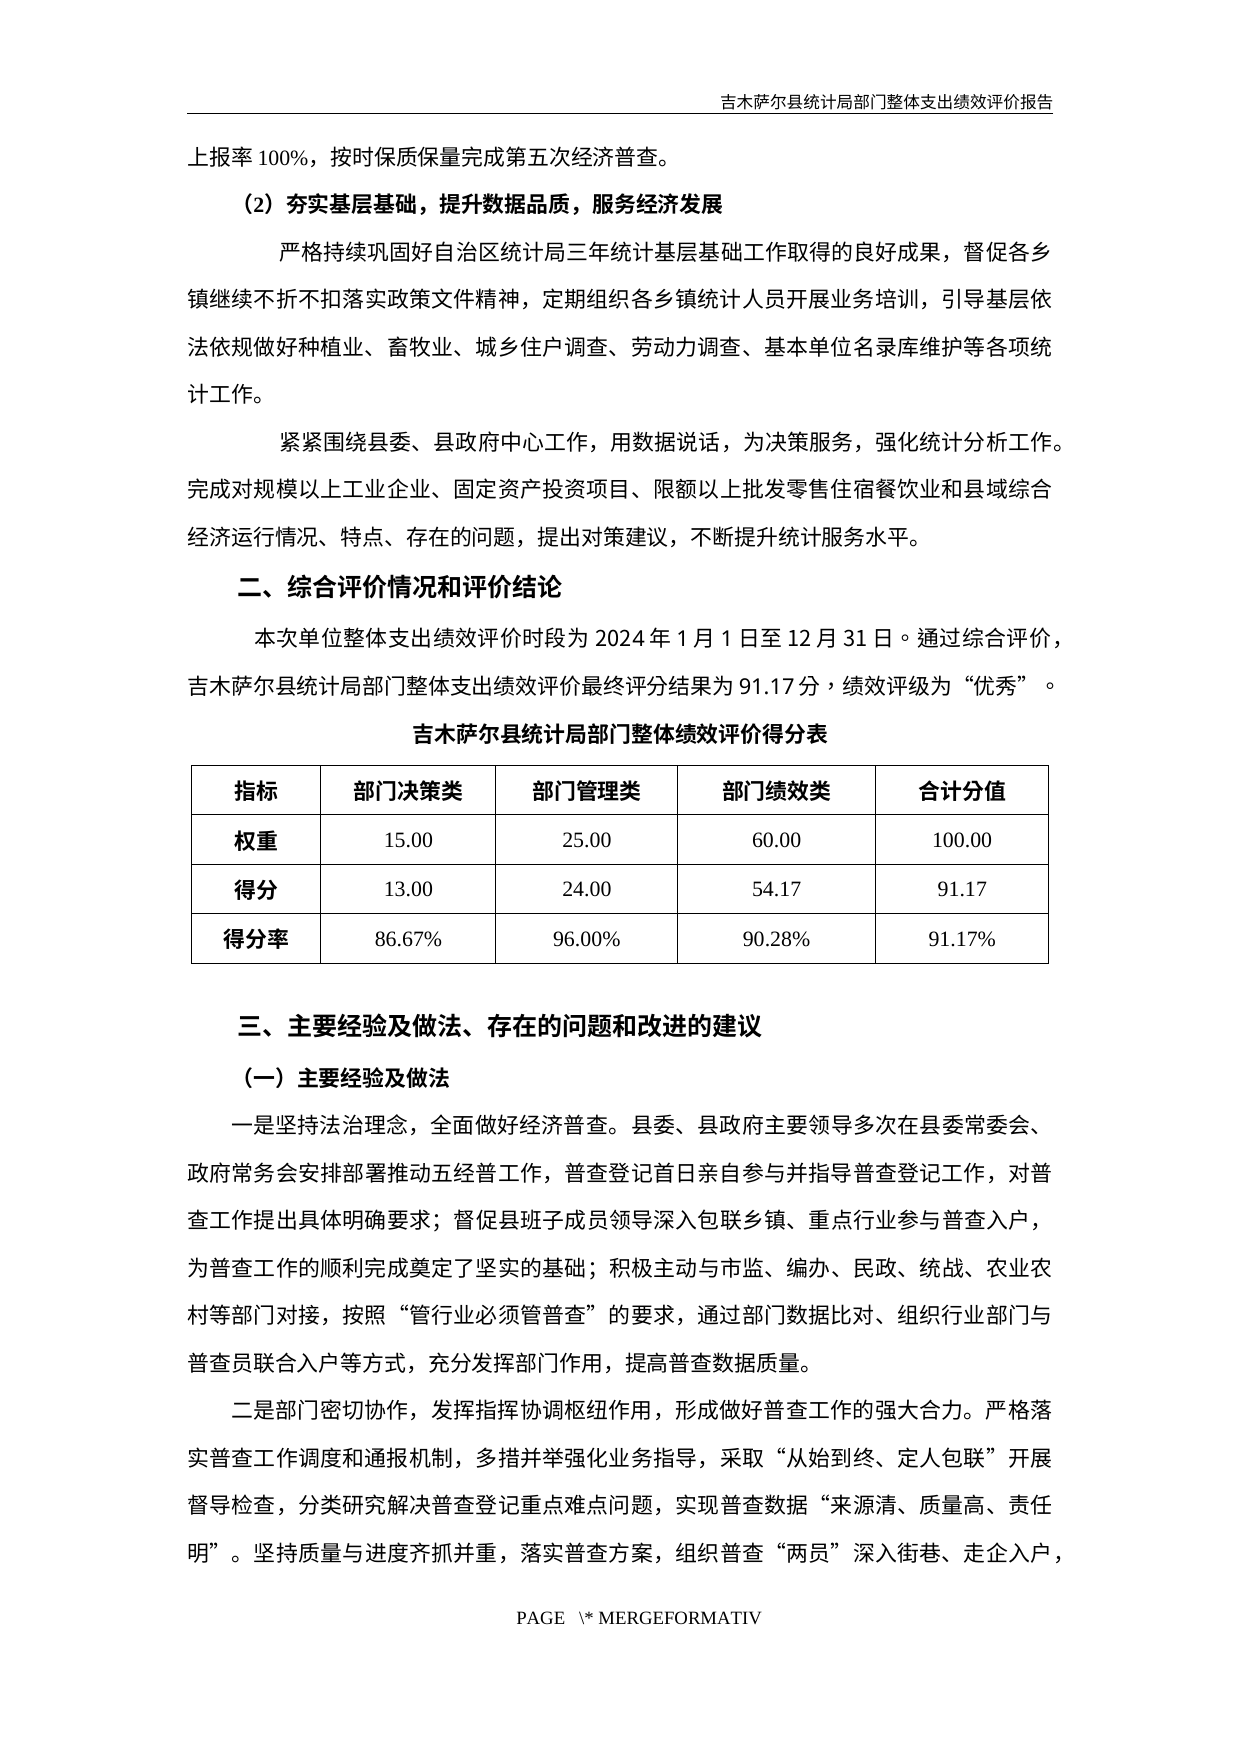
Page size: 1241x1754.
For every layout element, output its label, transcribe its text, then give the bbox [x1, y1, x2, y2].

table_cell 54.17 [678, 865, 875, 913]
table_header 部门管理类 [496, 766, 677, 814]
table_cell 15.00 [321, 815, 495, 864]
table_cell 90.28% [678, 914, 875, 962]
text 吉木萨尔县统计局部门整体绩效评价得分表 [187, 717, 1053, 749]
text 严格持续巩固好自治区统计局三年统计基层基础工作取得的良好成果，督促各乡镇继续不折不扣落实政策文件精神，定期组织各乡镇统计人员开展业务培训，引导基层依法依规做好种植业、畜牧业、城乡住户调查、劳动力调查、基本单位名录库维护等各项统计工作。 [187, 234, 1053, 409]
table_header 合计分值 [876, 766, 1048, 814]
table_cell 60.00 [678, 815, 875, 864]
text （一）主要经验及做法 [187, 1061, 1053, 1093]
table_cell 91.17% [876, 914, 1048, 962]
table_header 部门决策类 [321, 766, 495, 814]
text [187, 1393, 1053, 1568]
table_cell 权重 [192, 815, 320, 864]
table_cell 得分率 [192, 914, 320, 962]
table_header 指标 [192, 766, 320, 814]
table_cell 86.67% [321, 914, 495, 962]
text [187, 139, 1053, 171]
table_cell 91.17 [876, 865, 1048, 913]
text 一是坚持法治理念，全面做好经济普查。县委、县政府主要领导多次在县委常委会、政府常务会安排部署推动五经普工作，普查登记首日亲自参与并指导普查登记工作，对普查工作提出具体明确要求；督促县班子成员领导深入包联乡镇、重点行业参与普查入户，为普查工作的顺利完成奠定了坚实的基础；积极主动与市监、编办、民政、统战、农业农村等部门对接，按照“管行业必须管普查”的要求，通过部门数据比对、组织行业部门与普查员联合入户等方式，充分发挥部门作用，提高普查数据质量。 [187, 1108, 1053, 1378]
text 三、主要经验及做法、存在的问题和改进的建议 [187, 1007, 1053, 1043]
text 二、综合评价情况和评价结论 [187, 567, 1053, 603]
text 紧紧围绕县委、县政府中心工作，用数据说话，为决策服务，强化统计分析工作。完成对规模以上工业企业、固定资产投资项目、限额以上批发零售住宿餐饮业和县域综合经济运行情况、特点、存在的问题，提出对策建议，不断提升统计服务水平。 [187, 424, 1053, 551]
table_cell 25.00 [496, 815, 677, 864]
table_header 部门绩效类 [678, 766, 875, 814]
table_cell 96.00% [496, 914, 677, 962]
table_cell 13.00 [321, 865, 495, 913]
table_cell 得分 [192, 865, 320, 913]
table_cell 100.00 [876, 815, 1048, 864]
text （2）夯实基层基础，提升数据品质，服务经济发展 [187, 187, 1053, 219]
text 本次单位整体支出绩效评价时段为2024年1月1日至12月31日。通过综合评价，吉木萨尔县统计局部门整体支出绩效评价最终评分结果为91.17分，绩效评级为“优秀”。 [187, 621, 1053, 701]
table_cell 24.00 [496, 865, 677, 913]
